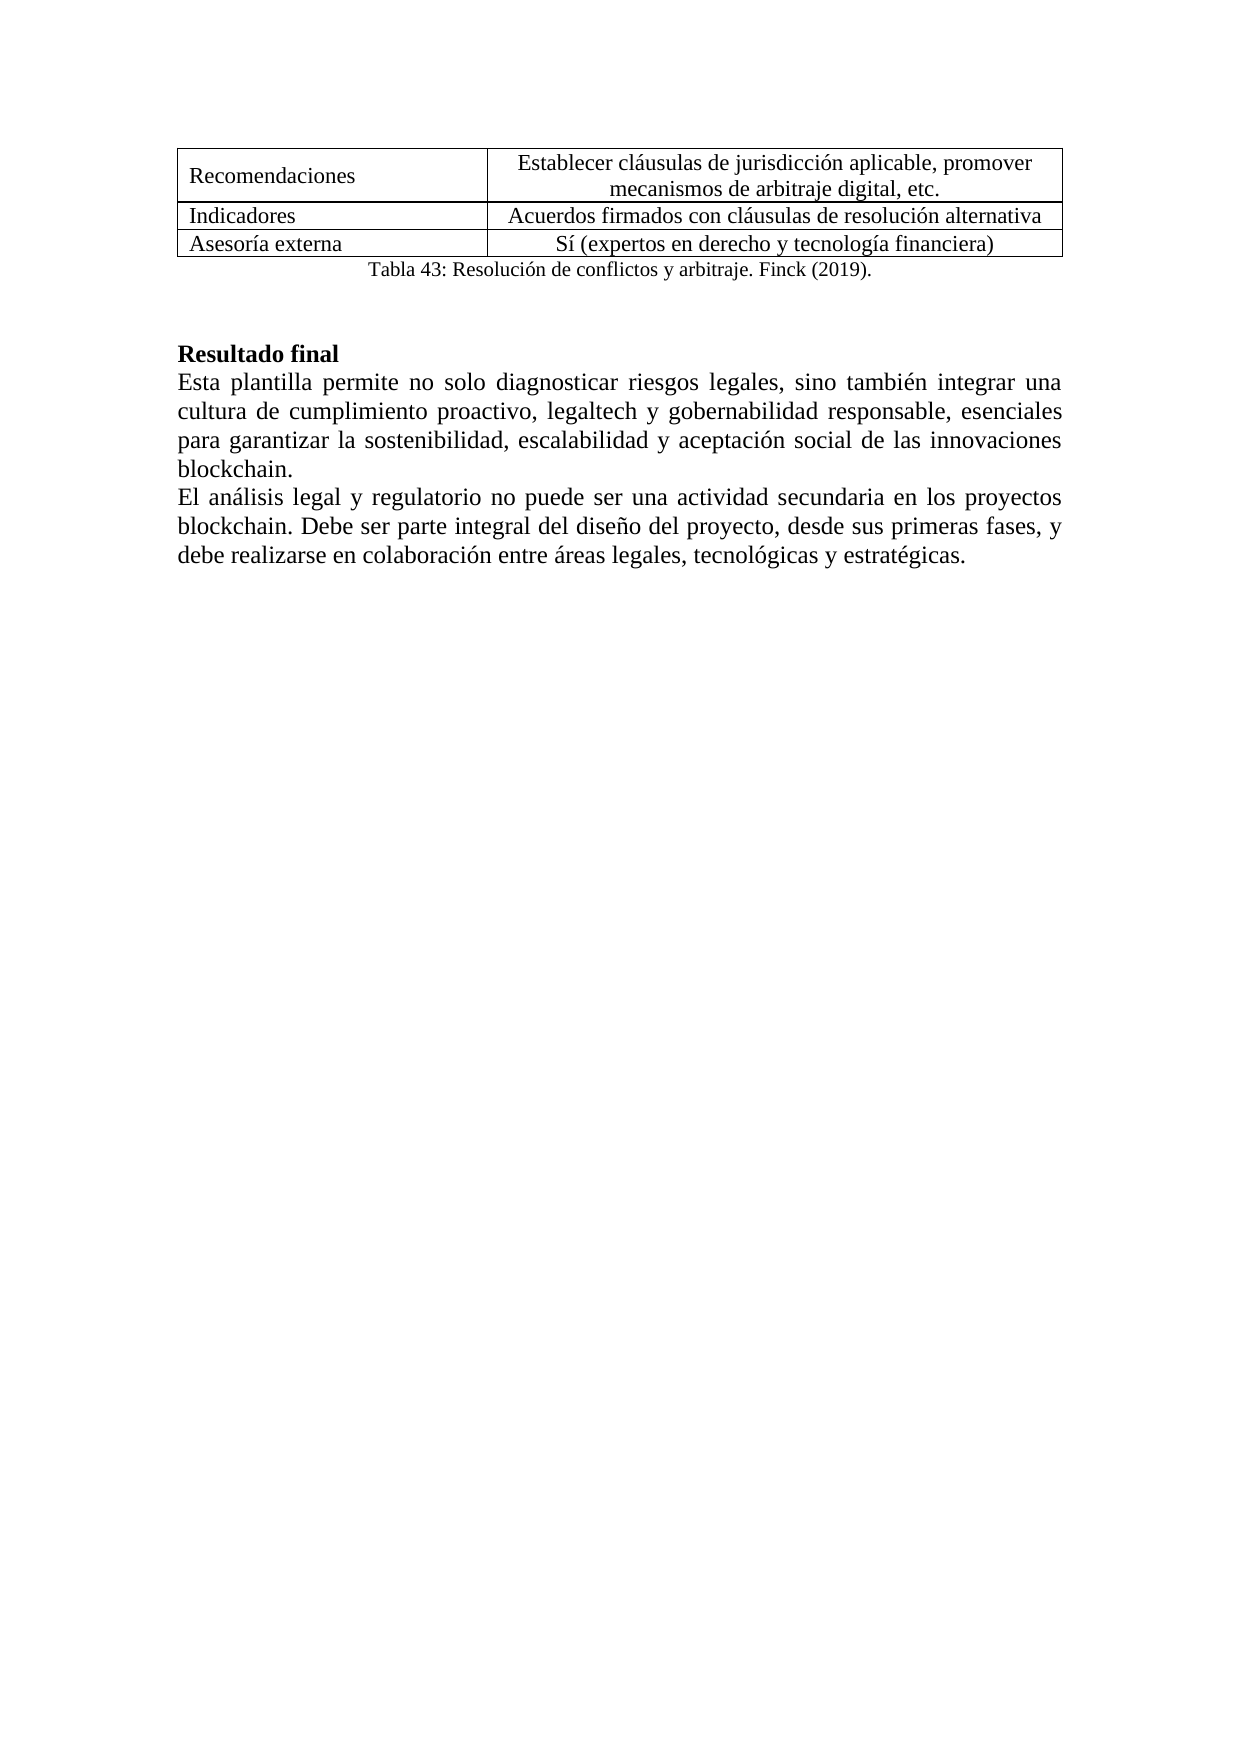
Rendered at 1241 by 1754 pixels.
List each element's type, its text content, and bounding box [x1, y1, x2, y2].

text Esta plantilla permite no solo diagnosticar riesgos legales, sino también integrar una cultura de cumplimiento proactivo, legaltech y gobernabilidad responsable, esenciales para garantizar la sostenibilidad, escalabilidad y aceptación social de las innovaciones blockchain. [177, 367, 1063, 482]
table_cell Recomendaciones [178, 149, 487, 201]
text El análisis legal y regulatorio no puede ser una actividad secundaria en los proyectos blockchain. Debe ser parte integral del diseño del proyecto, desde sus primeras fases, y debe realizarse en colaboración entre áreas legales, tecnológicas y estratégicas. [177, 482, 1063, 569]
text Tabla 43: Resolución de conflictos y arbitraje. Finck (2019). [177, 257, 1063, 281]
table_cell Asesoría externa [178, 230, 487, 256]
text Resultado final [177, 339, 1063, 367]
table_cell Sí (expertos en derecho y tecnología financiera) [488, 230, 1062, 256]
table_cell Establecer cláusulas de jurisdicción aplicable, promover mecanismos de arbitraje digital, etc. [488, 149, 1062, 201]
table_cell Indicadores [178, 203, 487, 229]
table_cell Acuerdos firmados con cláusulas de resolución alternativa [488, 203, 1062, 229]
